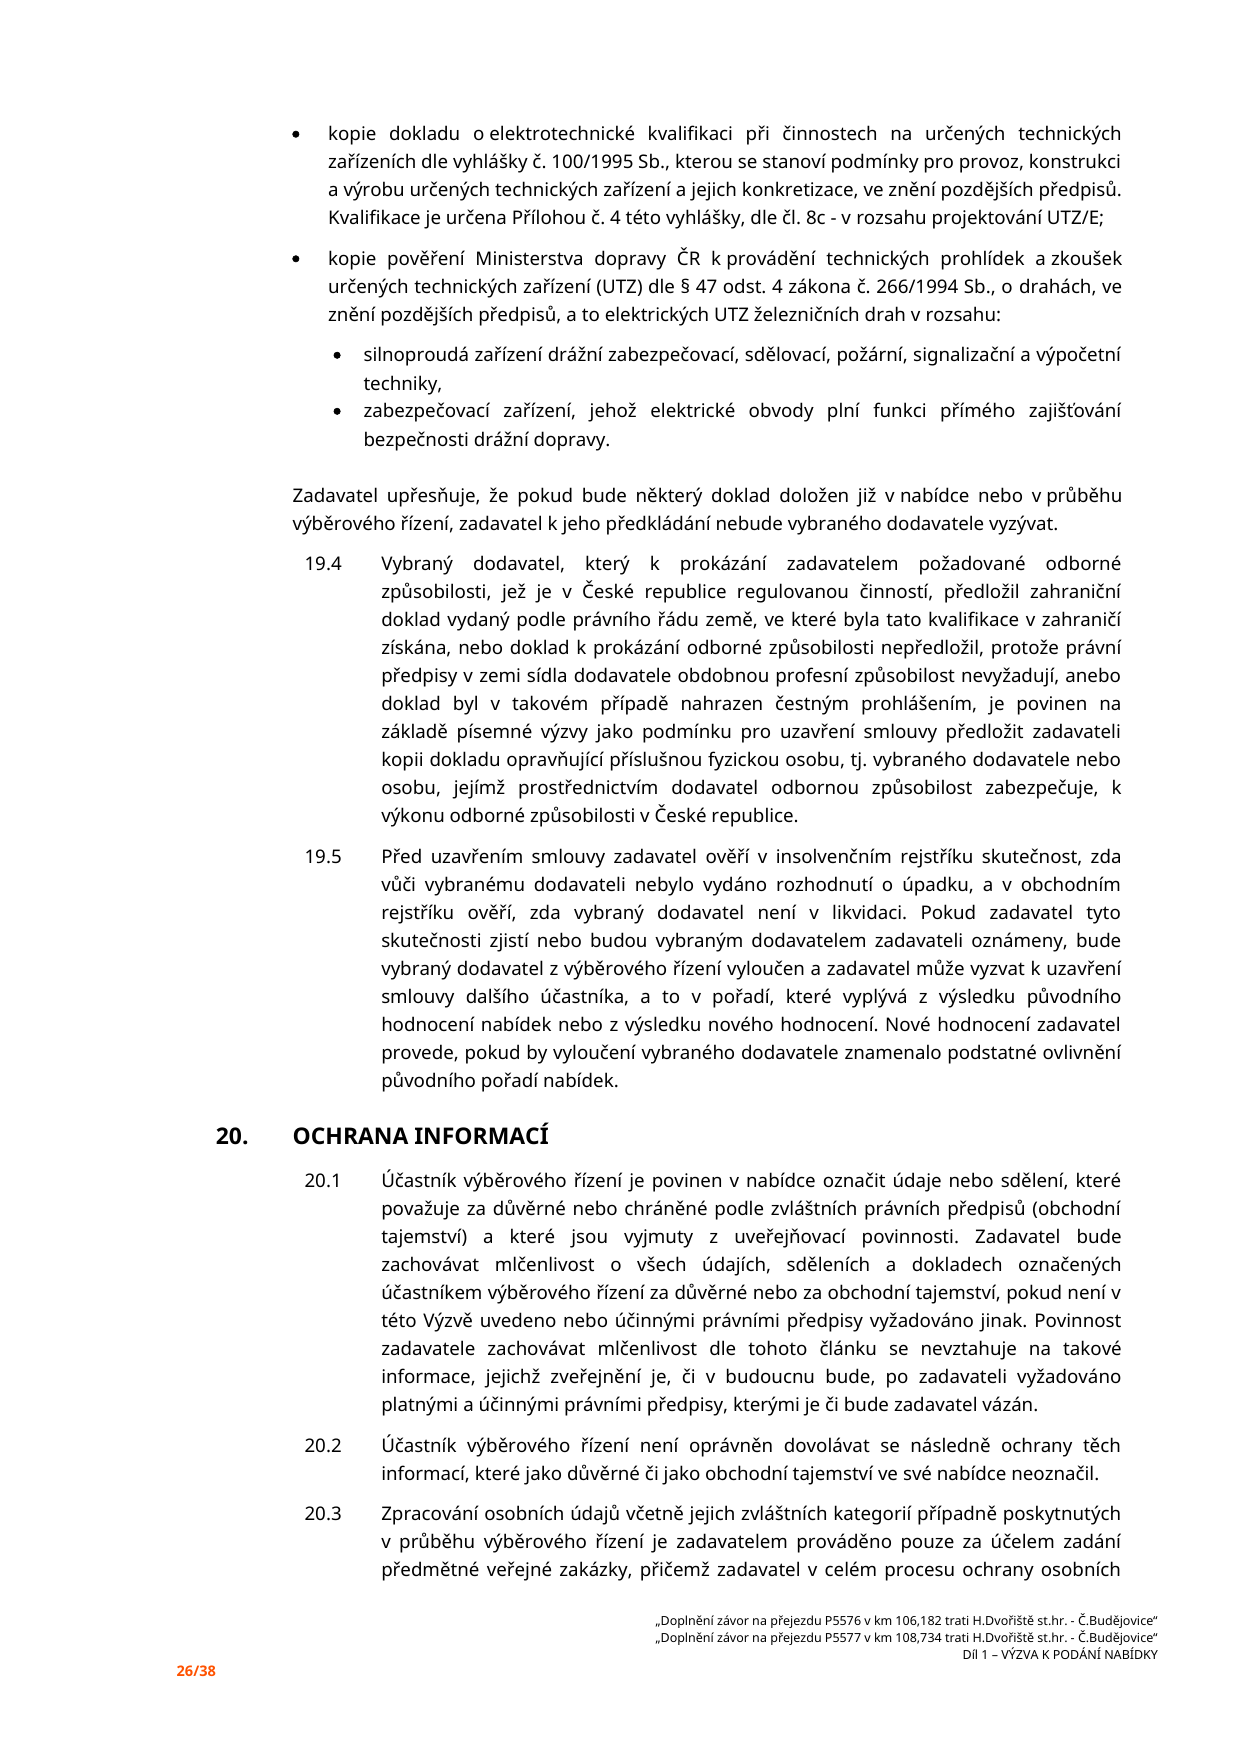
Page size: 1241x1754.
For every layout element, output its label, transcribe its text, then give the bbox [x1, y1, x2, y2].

text Zadavatel upřesňuje, že pokud bude některý doklad doložen již v nabídce nebo v průběhu výběrového řízení, zadavatel k jeho předkládání nebude vybraného dodavatele vyzývat. [292, 482, 1122, 535]
text Vybraný dodavatel, který k prokázání zadavatelem požadované odborné způsobilosti, jež je v České republice regulovanou činností, předložil zahraniční doklad vydaný podle právního řádu země, ve které byla tato kvalifikace v zahraničí získána, nebo doklad k prokázání odborné způsobilosti nepředložil, protože právní předpisy v zemi sídla dodavatele obdobnou profesní způsobilost nevyžadují, anebo doklad byl v takovém případě nahrazen čestným prohlášením, je povinen na základě písemné výzvy jako podmínku pro uzavření smlouvy předložit zadavateli kopii dokladu opravňující příslušnou fyzickou osobu, tj. vybraného dodavatele nebo osobu, jejímž prostřednictvím dodavatel odbornou způsobilost zabezpečuje, k výkonu odborné způsobilosti v České republice. [304, 550, 1122, 828]
text kopie dokladu o elektrotechnické kvalifikaci při činnostech na určených technických zařízeních dle vyhlášky č. 100/1995 Sb., kterou se stanoví podmínky pro provoz, konstrukci a výrobu určených technických zařízení a jejich konkretizace, ve znění pozdějších předpisů. Kvalifikace je určena Přílohou č. 4 této vyhlášky, dle čl. 8c - v rozsahu projektování UTZ/E; [292, 121, 1122, 230]
text silnoproudá zařízení drážní zabezpečovací, sdělovací, požární, signalizační a výpočetní techniky, [334, 342, 1122, 395]
text zabezpečovací zařízení, jehož elektrické obvody plní funkci přímého zajišťování bezpečnosti drážní dopravy. [334, 398, 1122, 451]
text kopie pověření Ministerstva dopravy ČR k provádění technických prohlídek a zkoušek určených technických zařízení (UTZ) dle § 47 odst. 4 zákona č. 266/1994 Sb., o drahách, ve znění pozdějších předpisů, a to elektrických UTZ železničních drah v rozsahu: [292, 245, 1122, 327]
text Účastník výběrového řízení je povinen v nabídce označit údaje nebo sdělení, které považuje za důvěrné nebo chráněné podle zvláštních právních předpisů (obchodní tajemství) a které jsou vyjmuty z uveřejňovací povinnosti. Zadavatel bude zachovávat mlčenlivost o všech údajích, sděleních a dokladech označených účastníkem výběrového řízení za důvěrné nebo za obchodní tajemství, pokud není v této Výzvě uvedeno nebo účinnými právními předpisy vyžadováno jinak. Povinnost zadavatele zachovávat mlčenlivost dle tohoto článku se nevztahuje na takové informace, jejichž zveřejnění je, či v budoucnu bude, po zadavateli vyžadováno platnými a účinnými právními předpisy, kterými je či bude zadavatel vázán. [304, 1167, 1122, 1417]
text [304, 1500, 1122, 1582]
text OCHRANA INFORMACÍ [216, 1120, 1122, 1152]
text Před uzavřením smlouvy zadavatel ověří v insolvenčním rejstříku skutečnost, zda vůči vybranému dodavateli nebylo vydáno rozhodnutí o úpadku, a v obchodním rejstříku ověří, zda vybraný dodavatel není v likvidaci. Pokud zadavatel tyto skutečnosti zjistí nebo budou vybraným dodavatelem zadavateli oznámeny, bude vybraný dodavatel z výběrového řízení vyloučen a zadavatel může vyzvat k uzavření smlouvy dalšího účastníka, a to v pořadí, které vyplývá z výsledku původního hodnocení nabídek nebo z výsledku nového hodnocení. Nové hodnocení zadavatel provede, pokud by vyloučení vybraného dodavatele znamenalo podstatné ovlivnění původního pořadí nabídek. [304, 843, 1122, 1093]
text Účastník výběrového řízení není oprávněn dovolávat se následně ochrany těch informací, které jako důvěrné či jako obchodní tajemství ve své nabídce neoznačil. [304, 1432, 1122, 1485]
